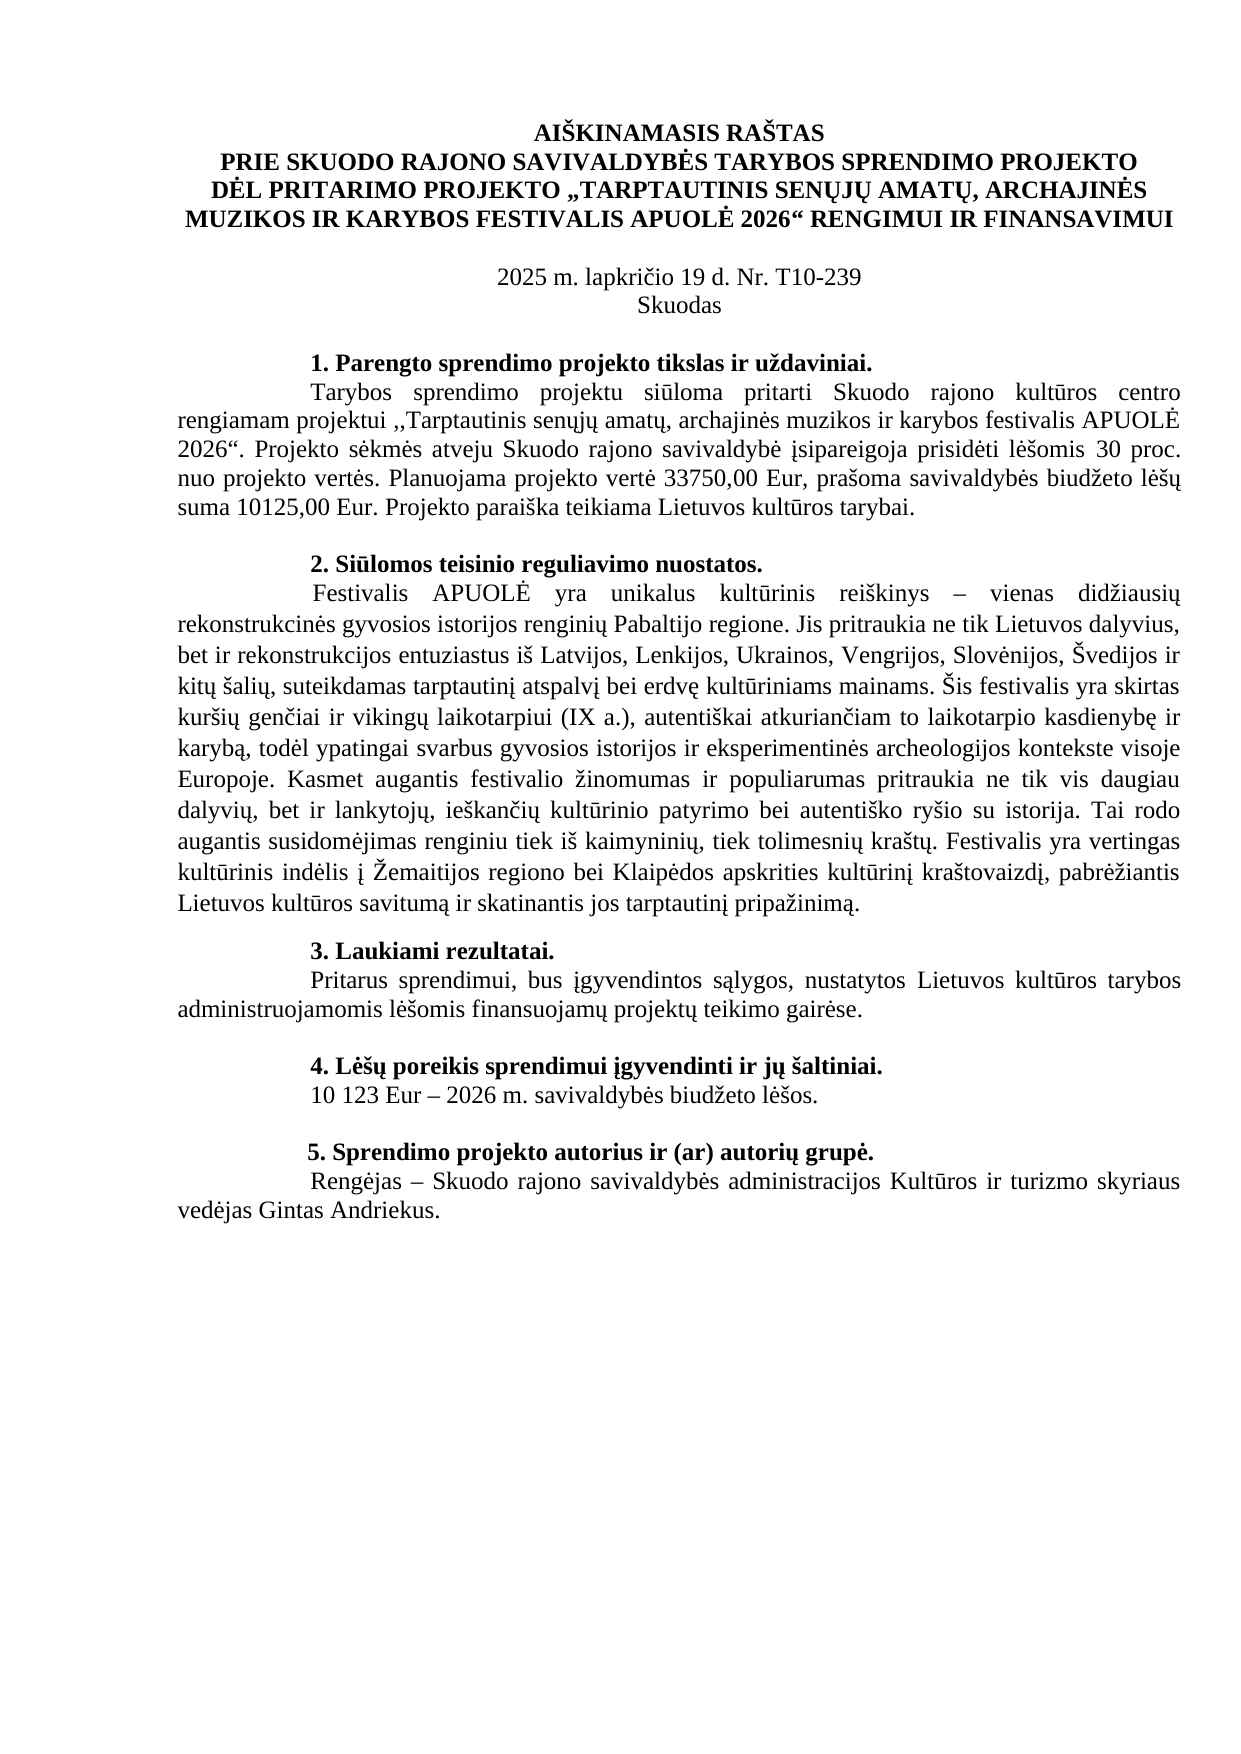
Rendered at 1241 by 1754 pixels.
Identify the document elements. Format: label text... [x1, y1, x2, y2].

text 10 123 Eur – 2026 m. savivaldybės biudžeto lėšos. [177, 1080, 1181, 1109]
list Tarybos sprendimo projektu siūloma pritarti Skuodo rajono kultūros centro rengiamam projektui ,,Tarptautinis senųjų amatų, archajinės muzikos ir karybos festivalis APUOLĖ 2026“. Projekto sėkmės atveju Skuodo rajono savivaldybė įsipareigoja prisidėti lėšomis 30 proc. nuo projekto vertės. Planuojama projekto vertė 33750,00 Eur, prašoma savivaldybės biudžeto lėšų suma 10125,00 Eur. Projekto paraiška teikiama Lietuvos kultūros tarybai. [177, 377, 1181, 521]
list Rengėjas – Skuodo rajono savivaldybės administracijos Kultūros ir turizmo skyriaus vedėjas Gintas Andriekus. [177, 1166, 1181, 1224]
text Pritarus sprendimui, bus įgyvendintos sąlygos, nustatytos Lietuvos kultūros tarybos administruojamomis lėšomis finansuojamų projektų teikimo gairėse. [177, 965, 1181, 1022]
text Skuodas [177, 291, 1181, 319]
list 2. Siūlomos teisinio reguliavimo nuostatos. [310, 549, 1181, 578]
text AIŠKINAMASIS RAŠTAS [177, 118, 1181, 147]
text 1. Parengto sprendimo projekto tikslas ir uždaviniai. [310, 348, 1181, 377]
text Festivalis APUOLĖ yra unikalus kultūrinis reiškinys – vienas didžiausių rekonstrukcinės gyvosios istorijos renginių Pabaltijo regione. Jis pritraukia ne tik Lietuvos dalyvius, bet ir rekonstrukcijos entuziastus iš Latvijos, Lenkijos, Ukrainos, Vengrijos, Slovėnijos, Švedijos ir kitų šalių, suteikdamas tarptautinį atspalvį bei erdvę kultūriniams mainams. Šis festivalis yra skirtas kuršių genčiai ir vikingų laikotarpiui (IX a.), autentiškai atkuriančiam to laikotarpio kasdienybę ir karybą, todėl ypatingai svarbus gyvosios istorijos ir eksperimentinės archeologijos kontekste visoje Europoje. Kasmet augantis festivalio žinomumas ir populiarumas pritraukia ne tik vis daugiau dalyvių, bet ir lankytojų, ieškančių kultūrinio patyrimo bei autentiško ryšio su istorija. Tai rodo augantis susidomėjimas renginiu tiek iš kaimyninių, tiek tolimesnių kraštų. Festivalis yra vertingas kultūrinis indėlis į Žemaitijos regiono bei Klaipėdos apskrities kultūrinį kraštovaizdį, pabrėžiantis Lietuvos kultūros savitumą ir skatinantis jos tarptautinį pripažinimą. [177, 578, 1181, 917]
text DĖL PRITARIMO PROJEKTO „TARPTAUTINIS SENŲJŲ AMATŲ, ARCHAJINĖS MUZIKOS IR KARYBOS FESTIVALIS APUOLĖ 2026“ RENGIMUI IR FINANSAVIMUI [177, 176, 1181, 233]
text 4. Lėšų poreikis sprendimui įgyvendinti ir jų šaltiniai. [177, 1051, 1181, 1080]
text 3. Laukiami rezultatai. [177, 936, 1181, 965]
text 2025 m. lapkričio 19 d. Nr. T10-239 [177, 262, 1181, 291]
text PRIE SKUODO RAJONO SAVIVALDYBĖS TARYBOS SPRENDIMO PROJEKTO [177, 147, 1181, 176]
text 5. Sprendimo projekto autorius ir (ar) autorių grupė. [177, 1137, 1181, 1166]
